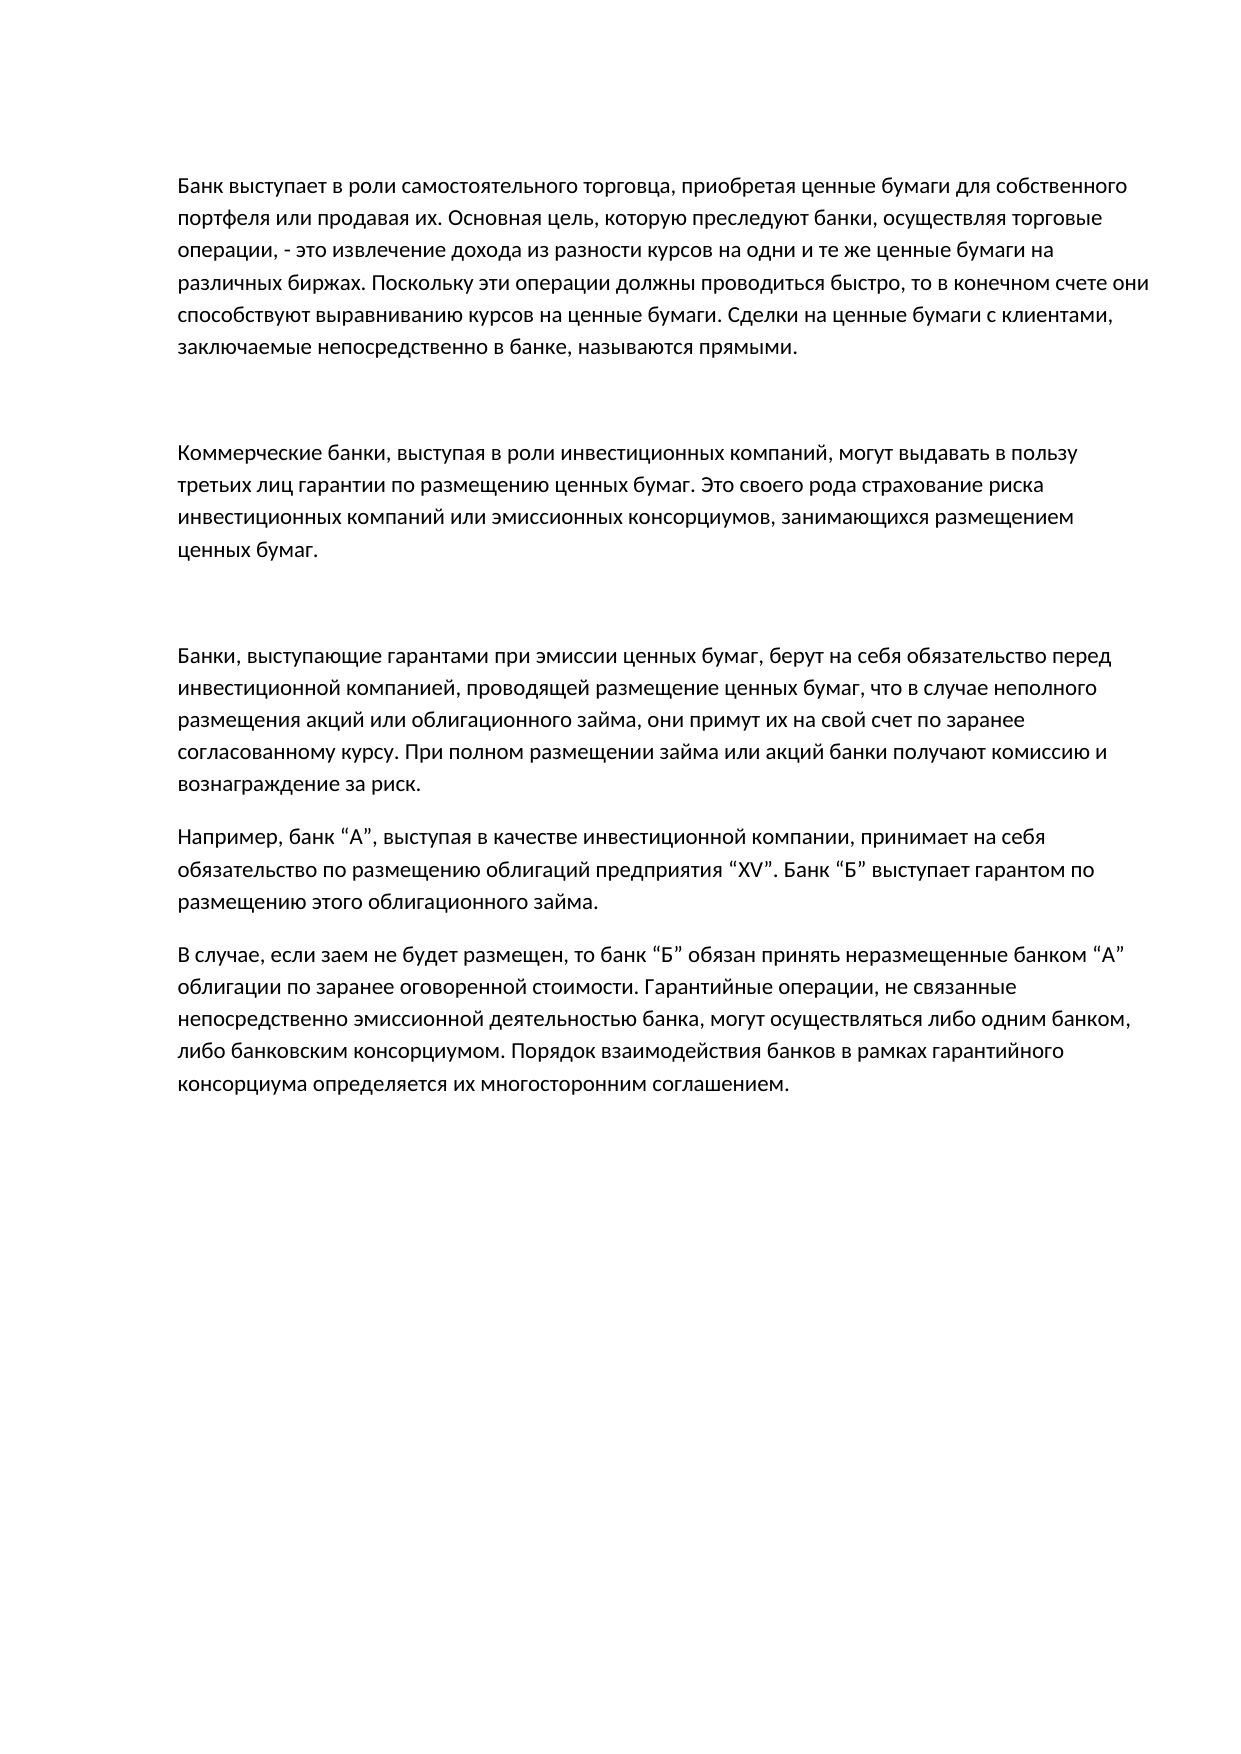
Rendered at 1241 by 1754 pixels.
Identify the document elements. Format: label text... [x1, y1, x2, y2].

text Например, банк “А”, выступая в качестве инвестиционной компании, принимает на себя обязательство по размещению облигаций предприятия “XV”. Банк “Б” выступает гарантом по размещению этого облигационного займа. [177, 822, 1152, 915]
text Банк выступает в роли самостоятельного торговца, приобретая ценные бумаги для собственного портфеля или продавая их. Основная цель, которую преследуют банки, осуществляя торговые операции, - это извлечение дохода из разности курсов на одни и те же ценные бумаги на различных биржах. Поскольку эти операции должны проводиться быстро, то в конечном счете они способствуют выравниванию курсов на ценные бумаги. Сделки на ценные бумаги с клиентами, заключаемые непосредственно в банке, называются прямыми. [177, 171, 1152, 360]
text Банки, выступающие гарантами при эмиссии ценных бумаг, берут на себя обязательство перед инвестиционной компанией, проводящей размещение ценных бумаг, что в случае неполного размещения акций или облигационного займа, они примут их на свой счет по заранее согласованному курсу. При полном размещении займа или акций банки получают комиссию и вознаграждение за риск. [177, 641, 1152, 797]
text В случае, если заем не будет размещен, то банк “Б” обязан принять неразмещенные банком “А” облигации по заранее оговоренной стоимости. Гарантийные операции, не связанные непосредственно эмиссионной деятельностью банка, могут осуществляться либо одним банком, либо банковским консорциумом. Порядок взаимодействия банков в рамках гарантийного консорциума определяется их многосторонним соглашением. [177, 940, 1152, 1097]
text Коммерческие банки, выступая в роли инвестиционных компаний, могут выдавать в пользу третьих лиц гарантии по размещению ценных бумаг. Это своего рода страхование риска инвестиционных компаний или эмиссионных консорциумов, занимающихся размещением ценных бумаг. [177, 438, 1152, 563]
